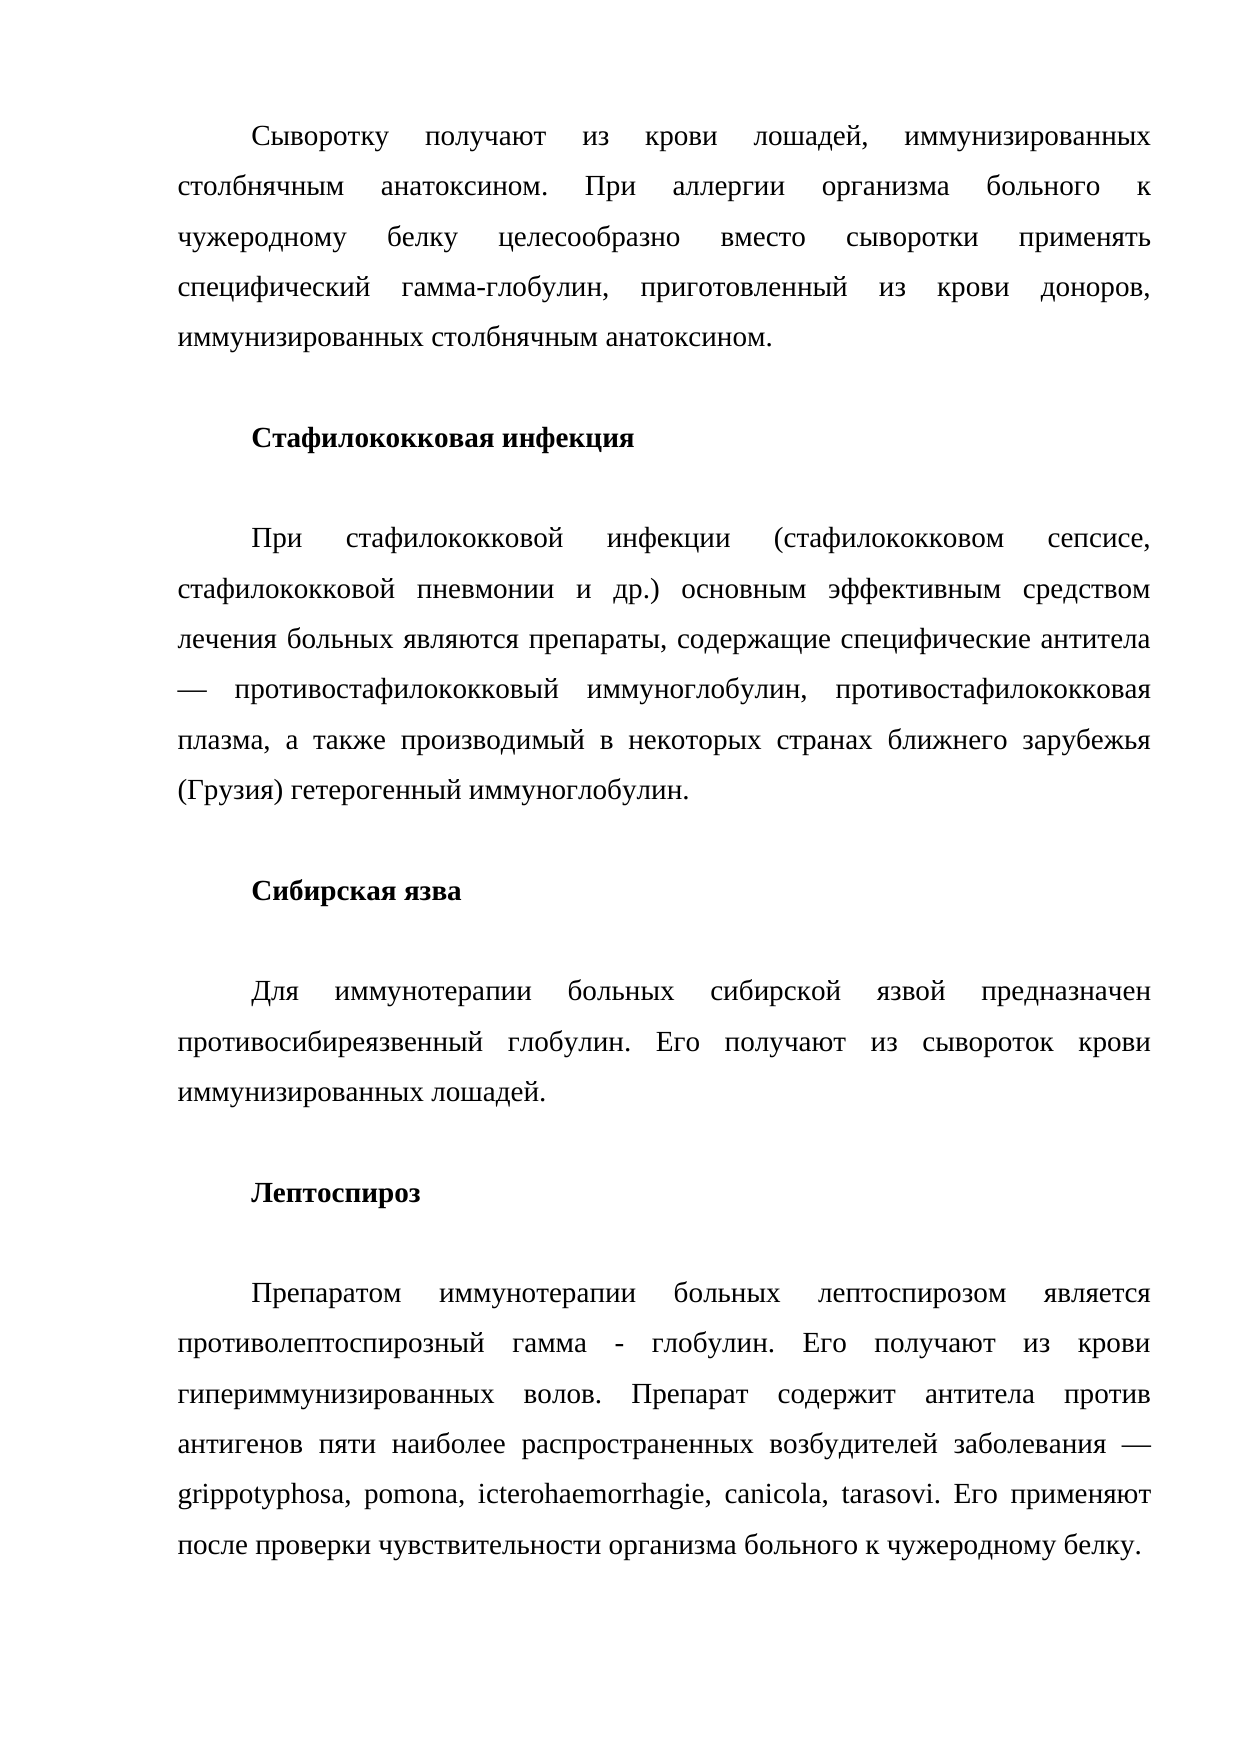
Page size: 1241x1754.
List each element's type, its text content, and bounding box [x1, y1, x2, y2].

text Сибирская язва [177, 873, 1152, 906]
text При стафилококковой инфекции (стафилококковом сепсисе, стафилококковой пневмонии и др.) основным эффективным средством лечения больных являются препараты, содержащие специфические антитела — противостафилококковый иммуноглобулин, противостафилококковая плазма, а также производимый в некоторых странах ближнего зарубежья (Грузия) гетерогенный иммуноглобулин. [177, 521, 1152, 806]
text Стафилококковая инфекция [177, 420, 1152, 453]
text Лептоспироз [177, 1175, 1152, 1208]
text Препаратом иммунотерапии больных лептоспирозом является противолептоспирозный гамма - глобулин. Его получают из крови гипериммунизированных волов. Препарат содержит антитела против антигенов пяти наиболее распространенных возбудителей заболевания — grippotyphosa, pomona, icterohaemorrhagie, canicola, tarasovi. Его применяют после проверки чувствительности организма больного к чужеродному белку. [177, 1275, 1152, 1560]
text Сыворотку получают из крови лошадей, иммунизированных столбнячным анатоксином. При аллергии организма больного к чужеродному белку целесообразно вместо сыворотки применять специфический гамма-глобулин, приготовленный из крови доноров, иммунизированных столбнячным анатоксином. [177, 118, 1152, 353]
text Для иммунотерапии больных сибирской язвой предназначен противосибиреязвенный глобулин. Его получают из сывороток крови иммунизированных лошадей. [177, 973, 1152, 1108]
